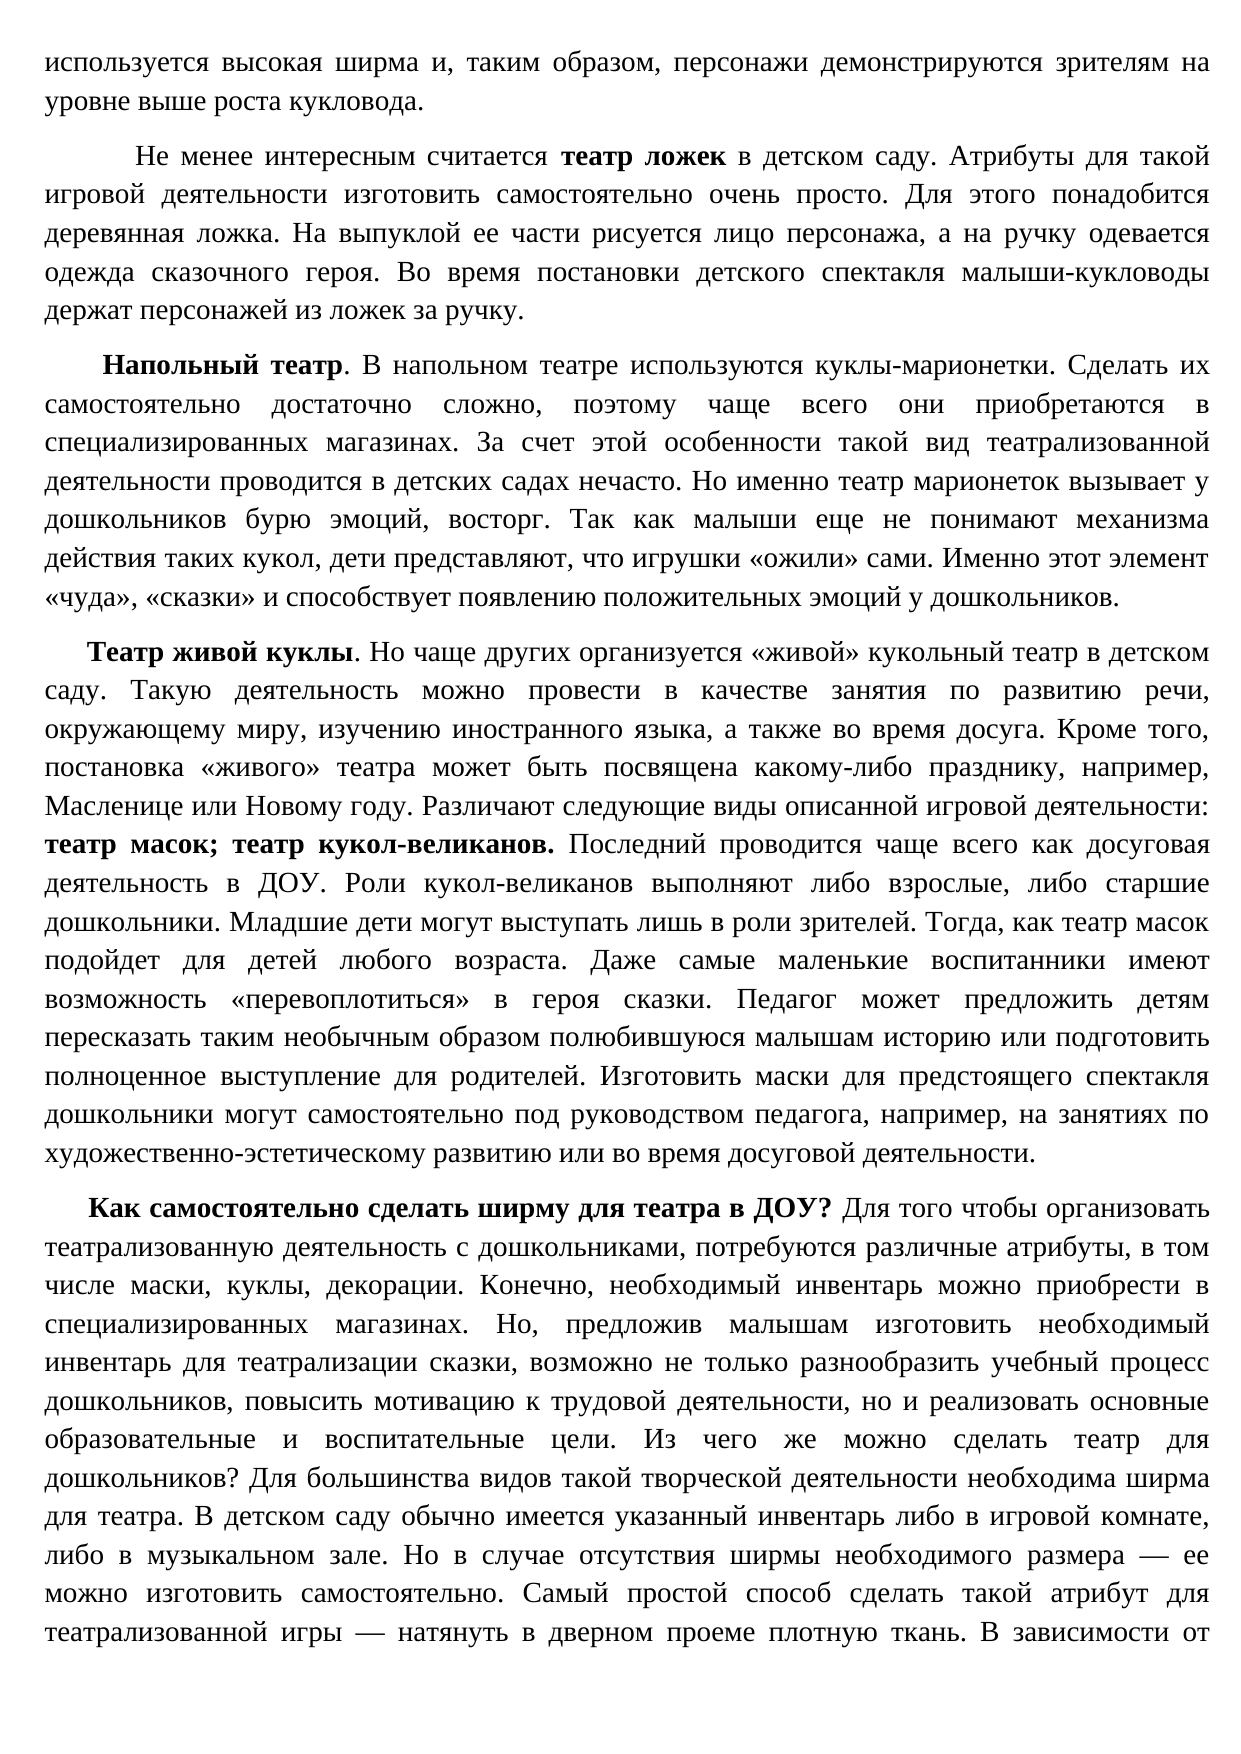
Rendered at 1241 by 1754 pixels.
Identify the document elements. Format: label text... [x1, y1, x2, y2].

text Не менее интересным считается театр ложек в детском саду. Атрибуты для такой игровой деятельности изготовить самостоятельно очень просто. Для этого понадобится деревянная ложка. На выпуклой ее части рисуется лицо персонажа, а на ручку одевается одежда сказочного героя. Во время постановки детского спектакля малыши-кукловоды держат персонажей из ложек за ручку. [44, 138, 1211, 326]
text Напольный театр. В напольном театре используются куклы-марионетки. Сделать их самостоятельно достаточно сложно, поэтому чаще всего они приобретаются в специализированных магазинах. За счет этой особенности такой вид театрализованной деятельности проводится в детских садах нечасто. Но именно театр марионеток вызывает у дошкольников бурю эмоций, восторг. Так как малыши еще не понимают механизма действия таких кукол, дети представляют, что игрушки «ожили» сами. Именно этот элемент «чуда», «сказки» и способствует появлению положительных эмоций у дошкольников. [44, 347, 1211, 612]
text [44, 1190, 1211, 1648]
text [44, 44, 1211, 116]
text Театр живой куклы. Но чаще других организуется «живой» кукольный театр в детском саду. Такую деятельность можно провести в качестве занятия по развитию речи, окружающему миру, изучению иностранного языка, а также во время досуга. Кроме того, постановка «живого» театра может быть посвящена какому-либо празднику, например, Масленице или Новому году. Различают следующие виды описанной игровой деятельности: театр масок; театр кукол-великанов. Последний проводится чаще всего как досуговая деятельность в ДОУ. Роли кукол-великанов выполняют либо взрослые, либо старшие дошкольники. Младшие дети могут выступать лишь в роли зрителей. Тогда, как театр масок подойдет для детей любого возраста. Даже самые маленькие воспитанники имеют возможность «перевоплотиться» в героя сказки. Педагог может предложить детям пересказать таким необычным образом полюбившуюся малышам историю или подготовить полноценное выступление для родителей. Изготовить маски для предстоящего спектакля дошкольники могут самостоятельно под руководством педагога, например, на занятиях по художественно-эстетическому развитию или во время досуговой деятельности. [44, 634, 1211, 1168]
